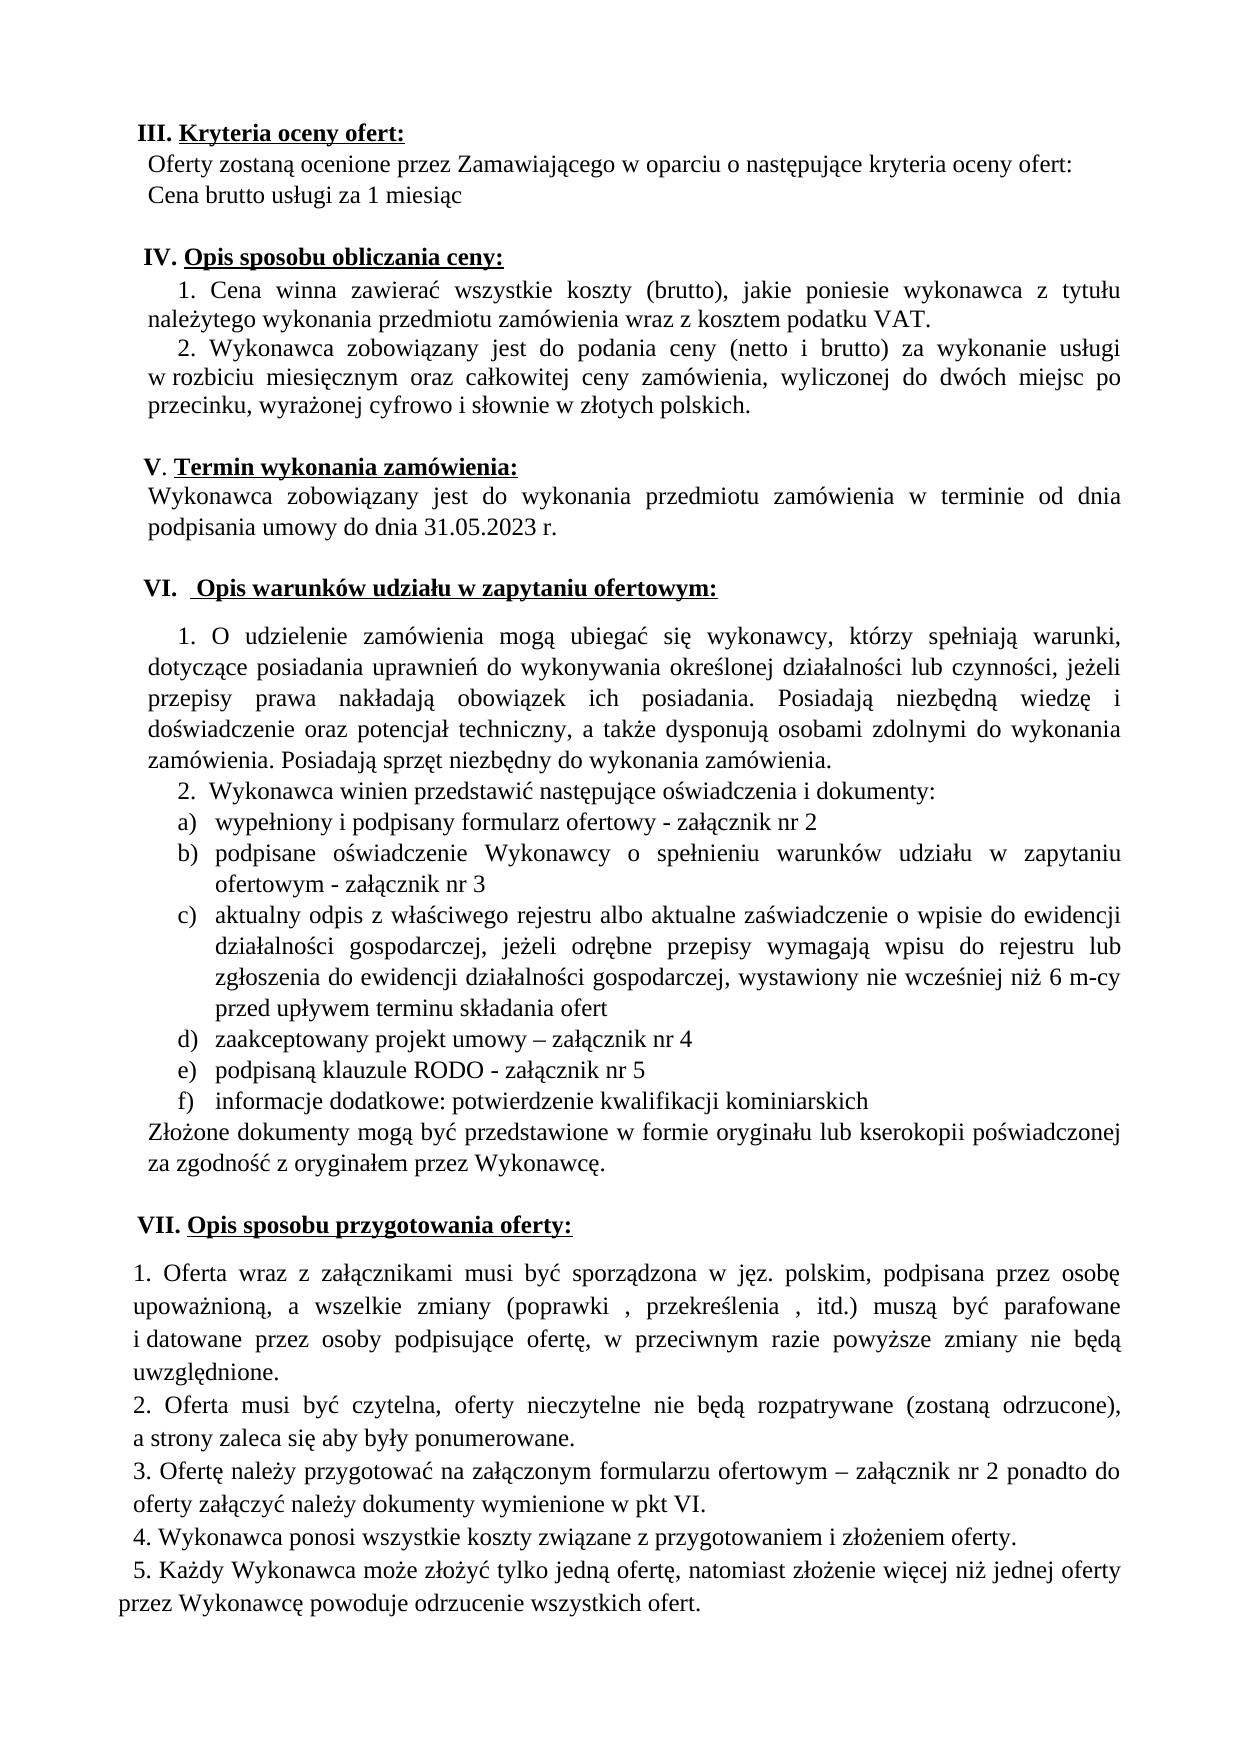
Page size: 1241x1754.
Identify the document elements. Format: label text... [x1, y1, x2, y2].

text 4. Wykonawca ponosi wszystkie koszty związane z przygotowaniem i złożeniem oferty. [118, 1522, 1122, 1551]
list 1. Oferta wraz z załącznikami musi być sporządzona w jęz. polskim, podpisana przez osobę upoważnioną, a wszelkie zmiany (poprawki , przekreślenia , itd.) muszą być parafowane i datowane przez osoby podpisujące ofertę, w przeciwnym razie powyższe zmiany nie będą uwzględnione. [133, 1258, 1122, 1386]
list 1. O udzielenie zamówienia mogą ubiegać się wykonawcy, którzy spełniają warunki, dotyczące posiadania uprawnień do wykonywania określonej działalności lub czynności, jeżeli przepisy prawa nakładają obowiązek ich posiadania. Posiadają niezbędną wiedzę i doświadczenie oraz potencjał techniczny, a także dysponują osobami zdolnymi do wykonania zamówienia. Posiadają sprzęt niezbędny do wykonania zamówienia. [148, 621, 1122, 774]
text III. Kryteria oceny ofert: [118, 118, 1122, 147]
list podpisaną klauzule RODO - załącznik nr 5 [177, 1055, 1122, 1084]
text Wykonawca zobowiązany jest do wykonania przedmiotu zamówienia w terminie od dnia podpisania umowy do dnia 31.05.2023 r. [148, 481, 1122, 541]
text Cena brutto usługi za 1 miesiąc [148, 180, 1122, 209]
list informacje dodatkowe: potwierdzenie kwalifikacji kominiarskich [177, 1086, 1122, 1115]
list 2. Wykonawca winien przedstawić następujące oświadczenia i dokumenty: [148, 776, 1122, 805]
text 2. Wykonawca zobowiązany jest do podania ceny (netto i brutto) za wykonanie usługi w rozbiciu miesięcznym oraz całkowitej ceny zamówienia, wyliczonej do dwóch miejsc po przecinku, wyrażonej cyfrowo i słownie w złotych polskich. [148, 333, 1122, 419]
text 3. Ofertę należy przygotować na załączonym formularzu ofertowym – załącznik nr 2 ponadto do oferty załączyć należy dokumenty wymienione w pkt VI. [133, 1456, 1122, 1518]
list 2. Oferta musi być czytelna, oferty nieczytelne nie będą rozpatrywane (zostaną odrzucone), a strony zaleca się aby były ponumerowane. [133, 1390, 1122, 1452]
list 1. Cena winna zawierać wszystkie koszty (brutto), jakie poniesie wykonawca z tytułu należytego wykonania przedmiotu zamówienia wraz z kosztem podatku VAT. [148, 275, 1122, 333]
text Złożone dokumenty mogą być przedstawione w formie oryginału lub kserokopii poświadczonej za zgodność z oryginałem przez Wykonawcę. [148, 1117, 1122, 1177]
text VI. Opis warunków udziału w zapytaniu ofertowym: [118, 573, 1122, 602]
list zaakceptowany projekt umowy – załącznik nr 4 [177, 1024, 1122, 1053]
text Oferty zostaną ocenione przez Zamawiającego w oparciu o następujące kryteria oceny ofert: [148, 149, 1122, 178]
text VII. Opis sposobu przygotowania oferty: [118, 1211, 1122, 1239]
list aktualny odpis z właściwego rejestru albo aktualne zaświadczenie o wpisie do ewidencji działalności gospodarczej, jeżeli odrębne przepisy wymagają wpisu do rejestru lub zgłoszenia do ewidencji działalności gospodarczej, wystawiony nie wcześniej niż 6 m-cy przed upływem terminu składania ofert [177, 900, 1122, 1022]
text 5. Każdy Wykonawca może złożyć tylko jedną ofertę, natomiast złożenie więcej niż jednej oferty przez Wykonawcę powoduje odrzucenie wszystkich ofert. [118, 1556, 1122, 1617]
text IV. Opis sposobu obliczania ceny: [118, 242, 1122, 271]
list podpisane oświadczenie Wykonawcy o spełnieniu warunków udziału w zapytaniu ofertowym - załącznik nr 3 [177, 838, 1122, 898]
text V. Termin wykonania zamówienia: [118, 452, 1122, 481]
list wypełniony i podpisany formularz ofertowy - załącznik nr 2 [177, 807, 1122, 836]
